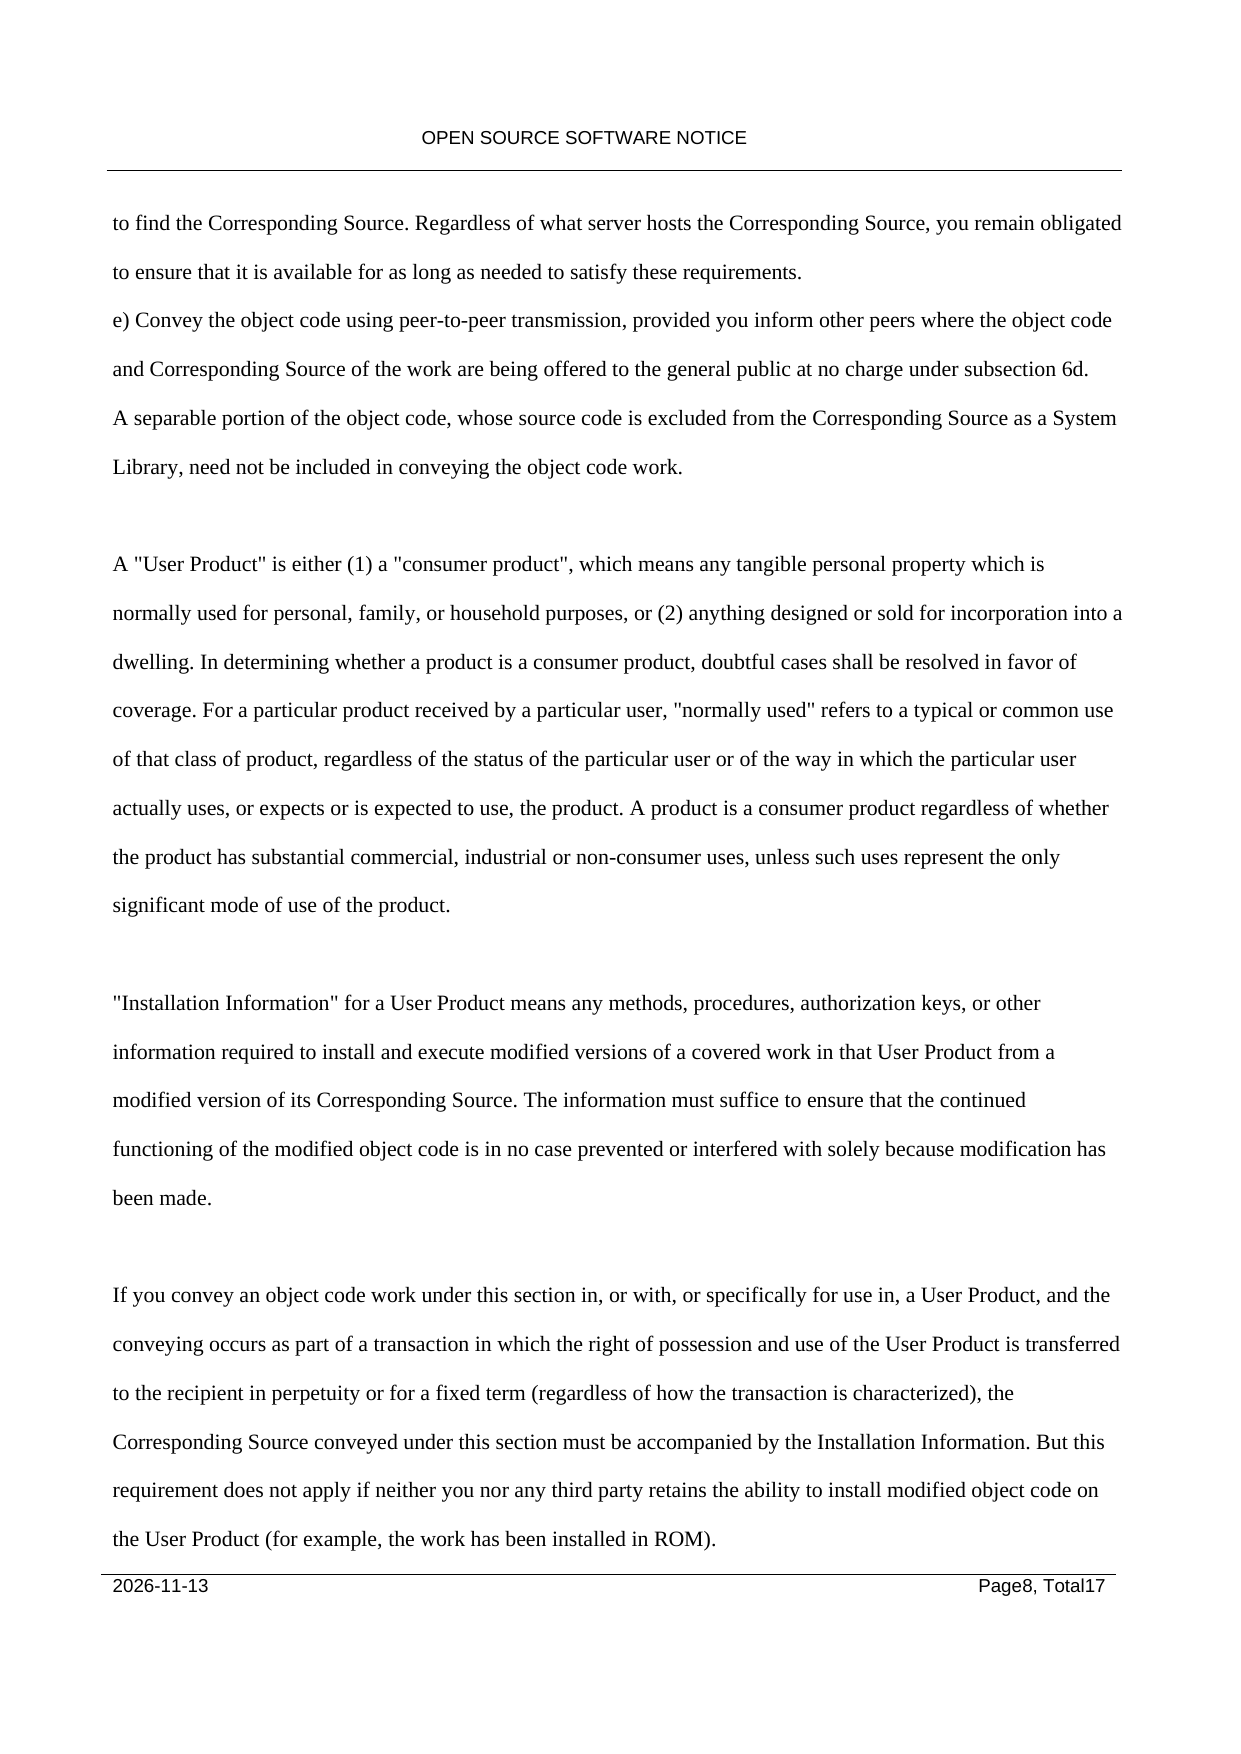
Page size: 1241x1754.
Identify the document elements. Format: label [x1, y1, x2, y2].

text [112, 206, 1128, 1555]
